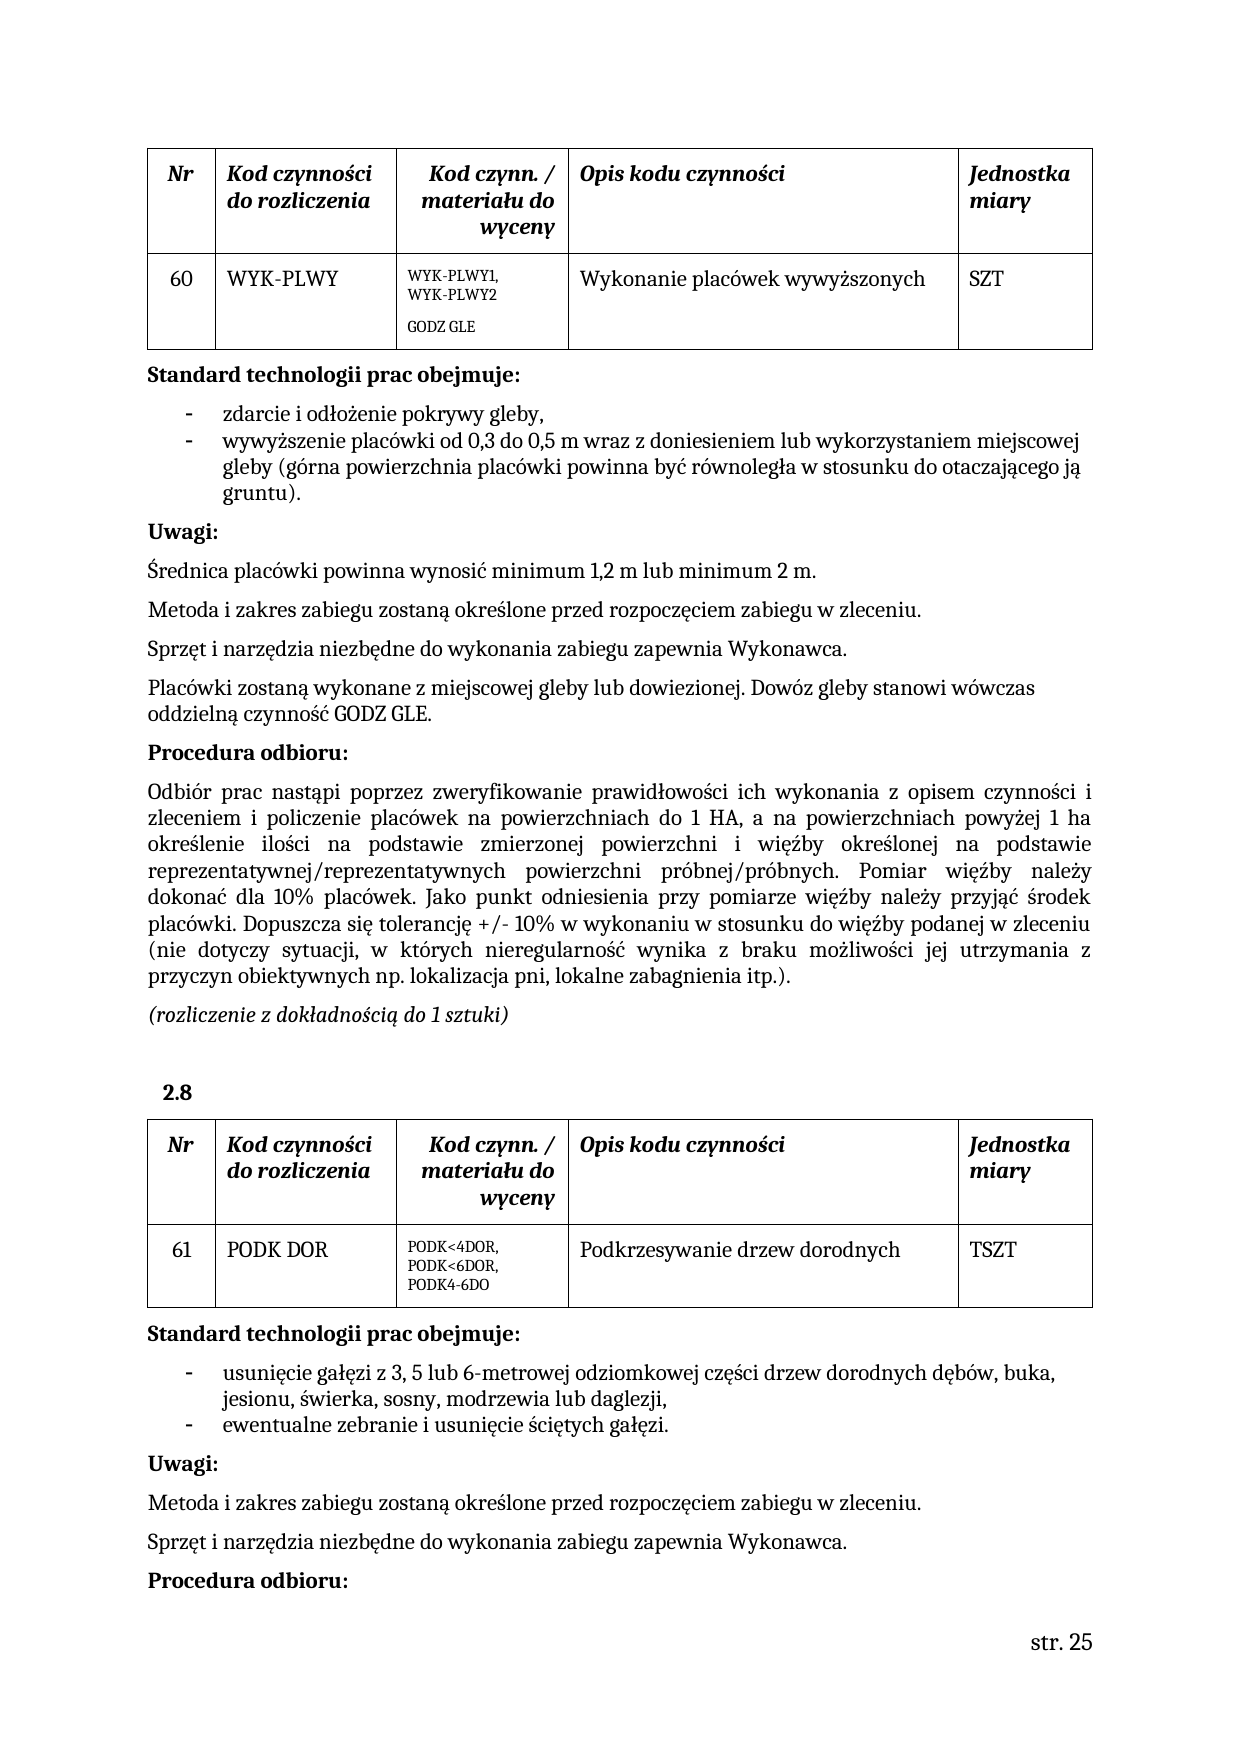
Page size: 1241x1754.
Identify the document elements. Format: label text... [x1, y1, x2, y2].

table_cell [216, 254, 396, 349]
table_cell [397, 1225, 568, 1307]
text (rozliczenie z dokładnością do 1 sztuki) [148, 1002, 1093, 1028]
text Odbiór prac nastąpi poprzez zweryfikowanie prawidłowości ich wykonania z opisem czynności i zleceniem i policzenie placówek na powierzchniach do 1 HA, a na powierzchniach powyżej 1 ha określenie ilości na podstawie zmierzonej powierzchni i więźby określonej na podstawie reprezentatywnej/reprezentatywnych powierzchni próbnej/próbnych. Pomiar więźby należy dokonać dla 10% placówek. Jako punkt odniesienia przy pomiarze więźby należy przyjąć środek placówki. Dopuszcza się tolerancję +/- 10% w wykonaniu w stosunku do więźby podanej w zleceniu (nie dotyczy sytuacji, w których nieregularność wynika z braku możliwości jej utrzymania z przyczyn obiektywnych np. lokalizacja pni, lokalne zabagnienia itp.). [148, 778, 1093, 989]
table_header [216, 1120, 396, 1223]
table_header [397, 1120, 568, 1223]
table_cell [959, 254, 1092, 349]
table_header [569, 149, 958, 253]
list usunięcie gałęzi z 3, 5 lub 6-metrowej odziomkowej części drzew dorodnych dębów, buka, jesionu, świerka, sosny, modrzewia lub daglezji, [185, 1359, 1093, 1412]
text Uwagi: [148, 1451, 1093, 1477]
text Sprzęt i narzędzia niezbędne do wykonania zabiegu zapewnia Wykonawca. [148, 1529, 1093, 1555]
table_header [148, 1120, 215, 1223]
list wywyższenie placówki od 0,3 do 0,5 m wraz z doniesieniem lub wykorzystaniem miejscowej gleby (górna powierzchnia placówki powinna być równoległa w stosunku do otaczającego ją gruntu). [185, 427, 1093, 507]
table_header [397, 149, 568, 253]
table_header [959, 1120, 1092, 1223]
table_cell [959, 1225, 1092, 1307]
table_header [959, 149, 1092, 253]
text Uwagi: [148, 519, 1093, 545]
text Procedura odbioru: [148, 1568, 1093, 1594]
text Procedura odbioru: [148, 740, 1093, 766]
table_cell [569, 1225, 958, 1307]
text Placówki zostaną wykonane z miejscowej gleby lub dowiezionej. Dowóz gleby stanowi wówczas oddzielną czynność GODZ GLE. [148, 674, 1093, 727]
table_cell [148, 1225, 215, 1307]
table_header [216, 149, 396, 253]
list ewentualne zebranie i usunięcie ściętych gałęzi. [185, 1412, 1093, 1438]
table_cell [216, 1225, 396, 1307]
list zdarcie i odłożenie pokrywy gleby, [185, 401, 1093, 427]
text Metoda i zakres zabiegu zostaną określone przed rozpoczęciem zabiegu w zleceniu. [148, 1490, 1093, 1516]
text Standard technologii prac obejmuje: [148, 362, 1093, 389]
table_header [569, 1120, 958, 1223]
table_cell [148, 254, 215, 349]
text 2.8 [148, 1079, 1093, 1106]
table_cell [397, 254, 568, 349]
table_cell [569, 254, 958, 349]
text Średnica placówki powinna wynosić minimum 1,2 m lub minimum 2 m. [148, 558, 1093, 584]
text Standard technologii prac obejmuje: [148, 1321, 1093, 1347]
text Metoda i zakres zabiegu zostaną określone przed rozpoczęciem zabiegu w zleceniu. [148, 597, 1093, 623]
text Sprzęt i narzędzia niezbędne do wykonania zabiegu zapewnia Wykonawca. [148, 636, 1093, 662]
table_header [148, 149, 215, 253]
